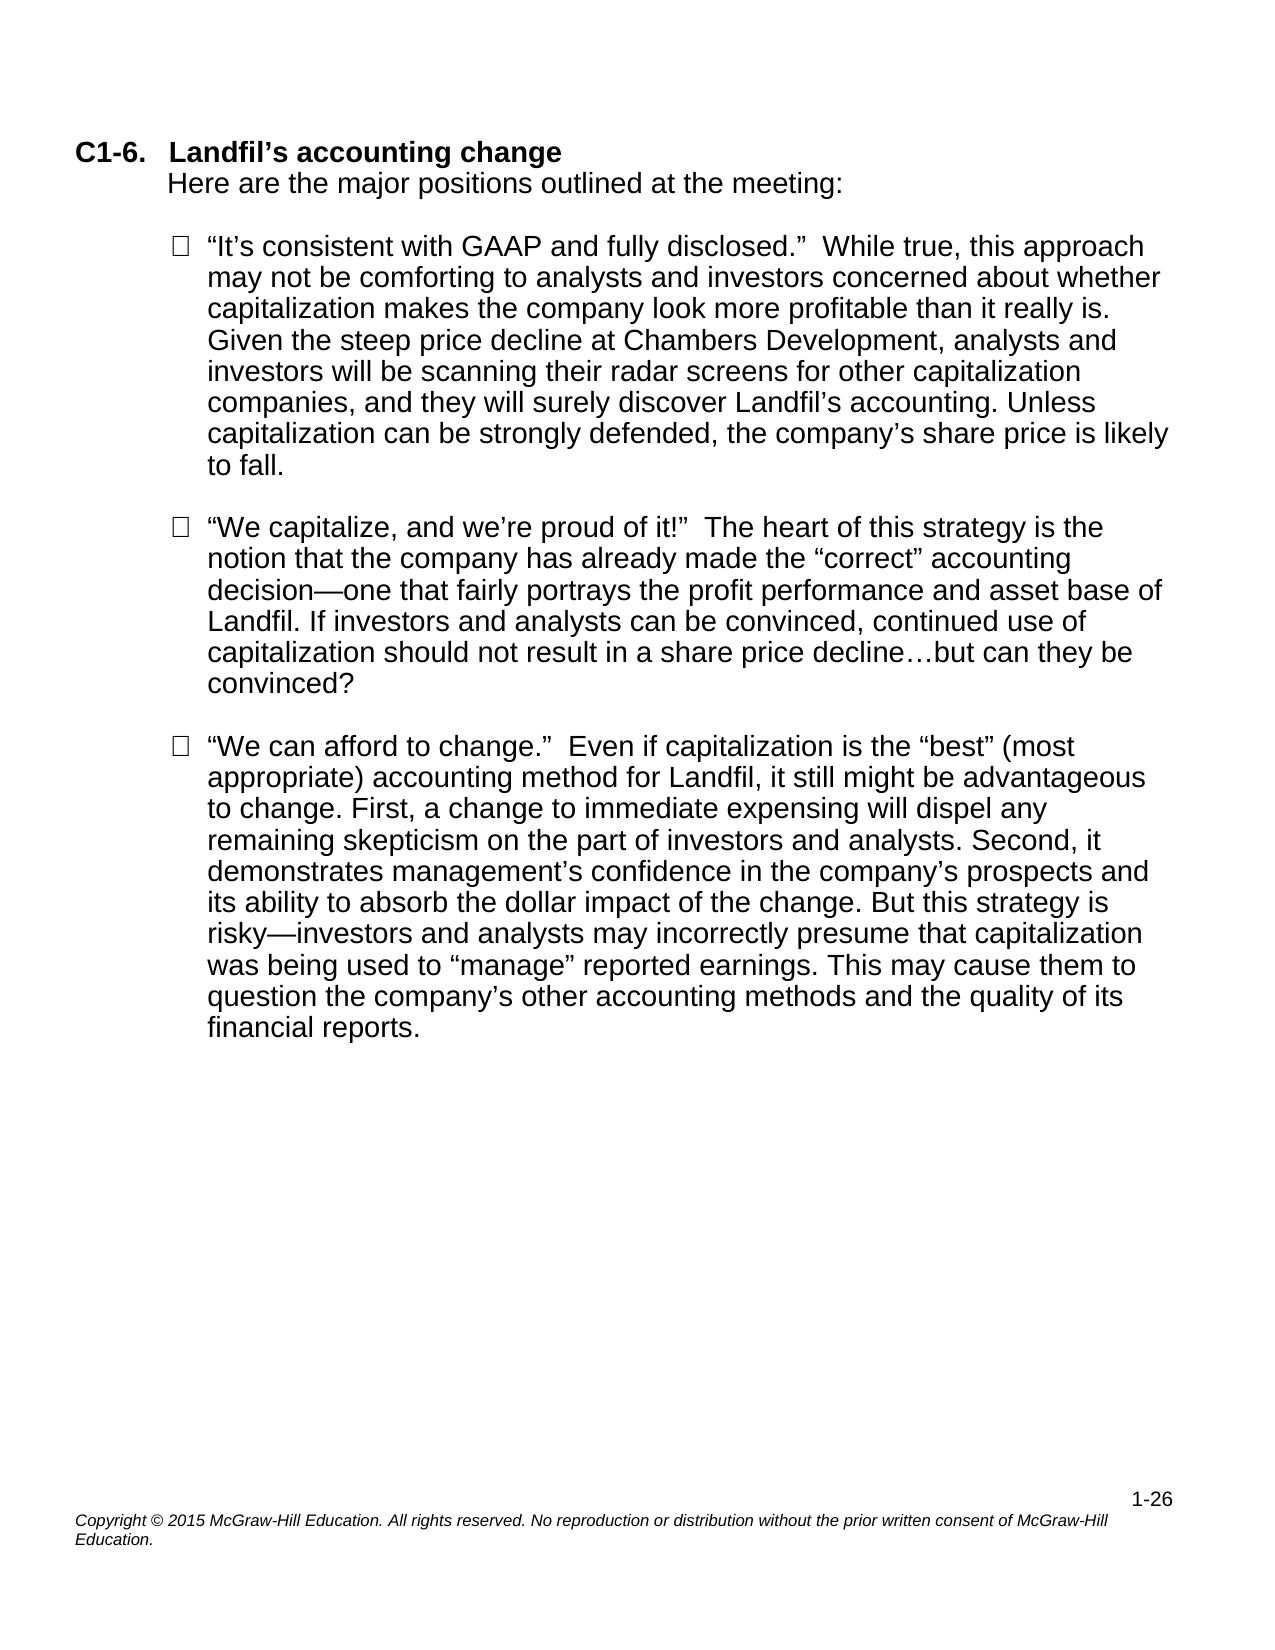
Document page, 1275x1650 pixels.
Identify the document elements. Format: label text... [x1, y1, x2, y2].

list “We capitalize, and we’re proud of it!” The heart of this strategy is the notion that the company has already made the “correct” accounting decision—one that fairly portrays the profit performance and asset base of Landfil. If investors and analysts can be convinced, continued use of capitalization should not result in a share price decline…but can they be convinced? [169, 512, 1173, 700]
list “We can afford to change.” Even if capitalization is the “best” (most appropriate) accounting method for Landfil, it still might be advantageous to change. First, a change to immediate expensing will dispel any remaining skepticism on the part of investors and analysts. Second, it demonstrates management’s confidence in the company’s prospects and its ability to absorb the dollar impact of the change. But this strategy is risky—investors and analysts may incorrectly presume that capitalization was being used to “manage” reported earnings. This may cause them to question the company’s other accounting methods and the quality of its financial reports. [169, 731, 1173, 1044]
list “It’s consistent with GAAP and fully disclosed.” While true, this approach may not be comforting to analysts and investors concerned about whether capitalization makes the company look more profitable than it really is. Given the steep price decline at Chambers Development, analysts and investors will be scanning their radar screens for other capitalization companies, and they will surely discover Landfil’s accounting. Unless capitalization can be strongly defended, the company’s share price is likely to fall. [169, 231, 1173, 481]
list C1-6. Landfil’s accounting change [75, 137, 1173, 169]
list Here are the major positions outlined at the meeting: [167, 169, 1173, 200]
